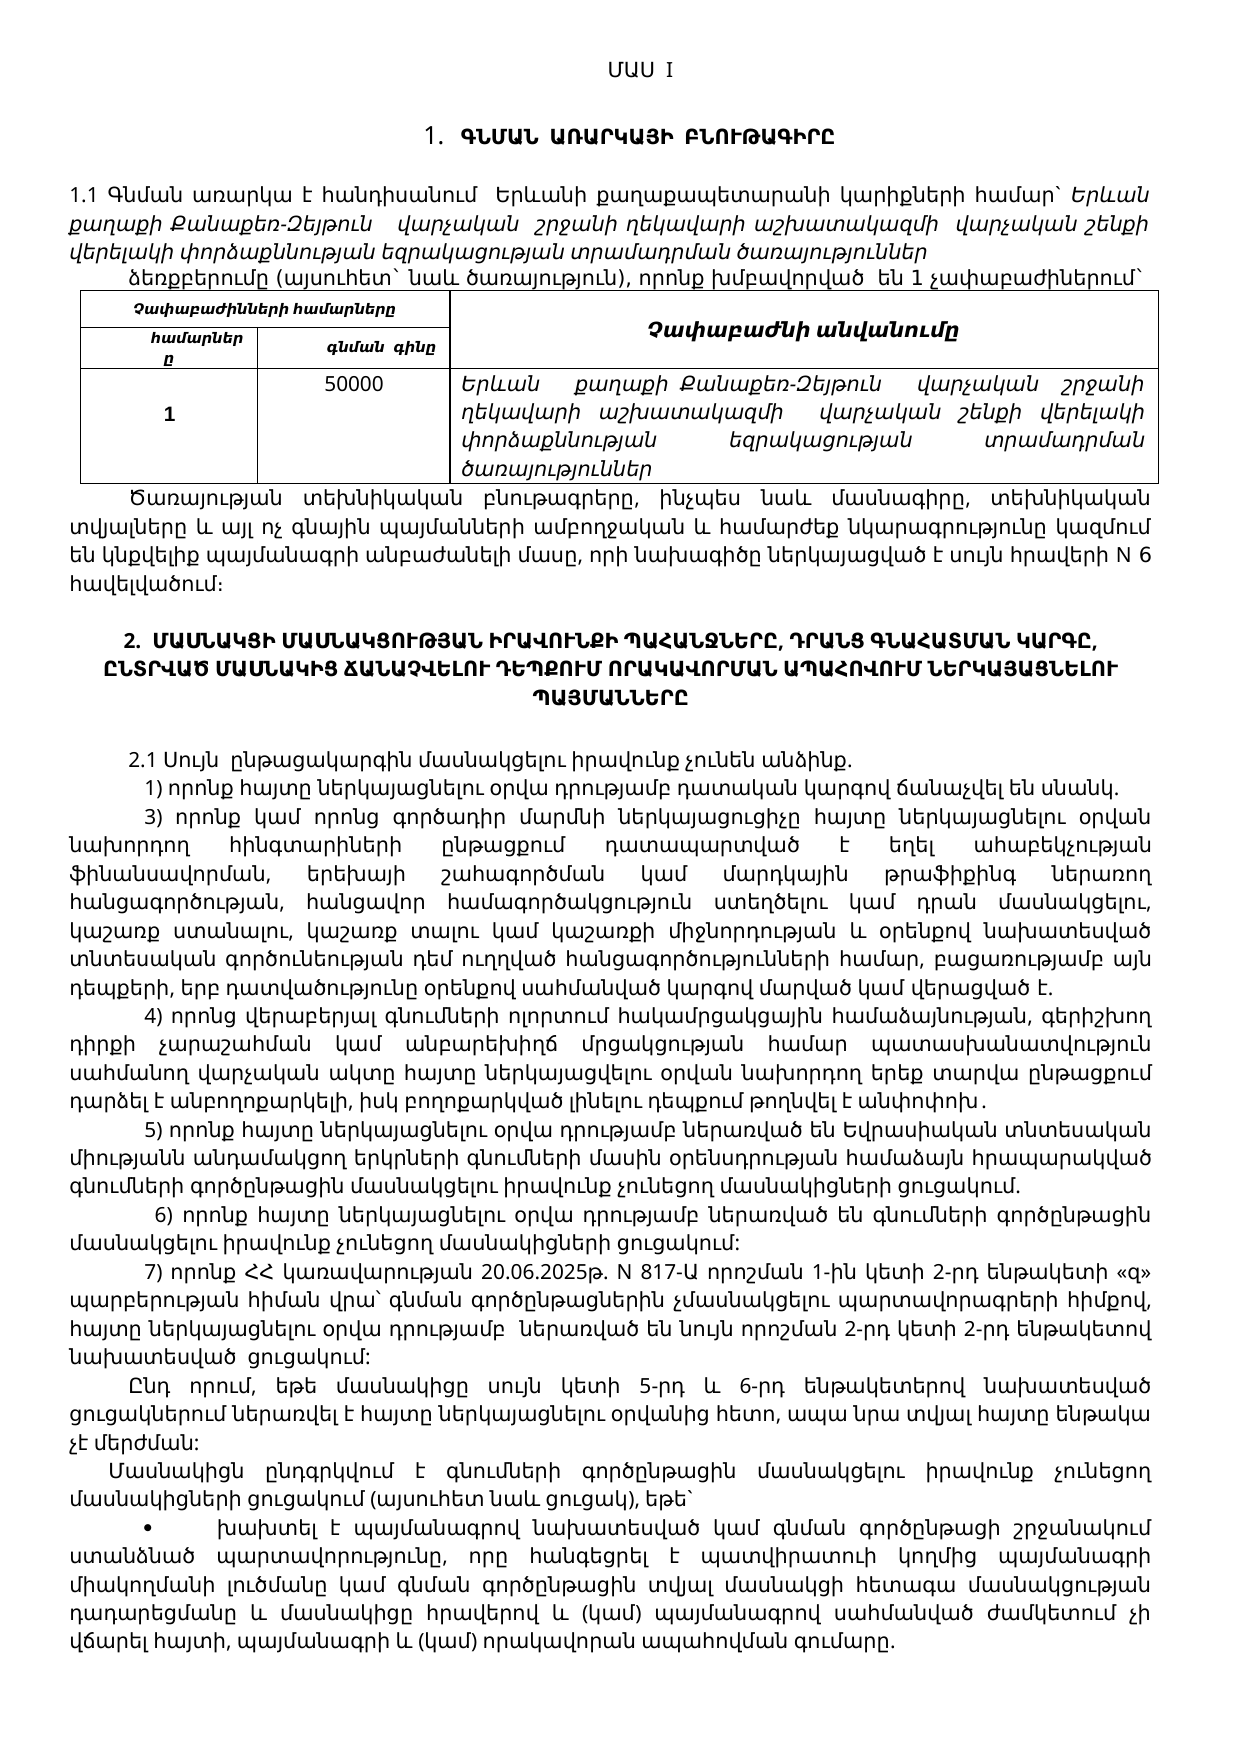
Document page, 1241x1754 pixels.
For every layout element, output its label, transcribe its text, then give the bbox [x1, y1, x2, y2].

list խախտել է պայմանագրով նախատեսված կամ գնման գործընթացի շրջանակում ստանձնած պարտավորությունը, որը հանգեցրել է պատվիրատուի կողմից պայմանագրի միակողմանի լուծմանը կամ գնման գործընթացին տվյալ մասնակցի հետագա մասնակցության դադարեցմանը և մասնակիցը հրավերով և (կամ) պայմանագրով սահմանված ժամկետում չի վճարել հայտի, պայմանագրի և (կամ) որակավորան ապահովման գումարը. [69, 1513, 1152, 1655]
text 1) որոնք հայտը ներկայացնելու օրվա դրությամբ դատական կարգով ճանաչվել են սնանկ. [69, 773, 1152, 802]
table_cell գնման գինը [258, 328, 449, 368]
text 4) որոնց վերաբերյալ գնումների ոլորտում հակամրցակցային համաձայնության, գերիշխող դիրքի չարաշահման կամ անբարեխիղճ մրցակցության համար պատասխանատվություն սահմանող վարչական ակտը հայտը ներկայացվելու օրվան նախորդող երեք տարվա ընթացքում դարձել է անբողոքարկելի, իսկ բողոքարկված լինելու դեպքում թողնվել է անփոփոխ․ [69, 1001, 1152, 1115]
text Ընդ որում, եթե մասնակիցը սույն կետի 5-րդ և 6-րդ ենթակետերով նախատեսված ցուցակներում ներառվել է հայտը ներկայացնելու օրվանից հետո, ապա նրա տվյալ հայտը ենթակա չէ մերժման: [69, 1371, 1152, 1456]
text ՄԱՍ I [69, 56, 1152, 84]
text 1.1 Գնման առարկա է հանդիսանում Երևանի քաղաքապետարանի կարիքների համար` Երևան քաղաքի Քանաքեռ-Զեյթուն վարչական շրջանի ղեկավարի աշխատակազմի վարչական շենքի վերելակի փորձաքննության եզրակացության տրամադրման ծառայություններ [69, 181, 1152, 266]
table_header Չափաբաժինների համարները [81, 291, 449, 327]
text 2. ՄԱՍՆԱԿՑԻ ՄԱՍՆԱԿՑՈՒԹՅԱՆ ԻՐԱՎՈՒՆՔԻ ՊԱՀԱՆՋՆԵՐԸ, ԴՐԱՆՑ ԳՆԱՀԱՏՄԱՆ ԿԱՐԳԸ, ԸՆՏՐՎԱԾ ՄԱՍՆԱԿԻՑ ՃԱՆԱՉՎԵԼՈՒ ԴԵՊՔՈՒՄ ՈՐԱԿԱՎՈՐՄԱՆ ԱՊԱՀՈՎՈՒՄ ՆԵՐԿԱՅԱՑՆԵԼՈՒ ՊԱՅՄԱՆՆԵՐԸ [69, 626, 1152, 711]
text 7) որոնք ՀՀ կառավարության 20.06.2025թ. N 817-Ա որոշման 1-ին կետի 2-րդ ենթակետի «զ» պարբերության հիման վրա՝ գնման գործընթացներին չմասնակցելու պարտավորագրերի հիմքով, հայտը ներկայացնելու օրվա դրությամբ ներառված են նույն որոշման 2-րդ կետի 2-րդ ենթակետով նախատեսված ցուցակում: [69, 1257, 1152, 1371]
subtitle ձեռքբերումը (այսուհետ` նաև ծառայություն), որոնք խմբավորված են 1 չափաբաժիներում` [69, 266, 1152, 290]
list ԳՆՄԱՆ ԱՌԱՐԿԱՅԻ ԲՆՈՒԹԱԳԻՐԸ [107, 118, 1152, 152]
text Մասնակիցն ընդգրկվում է գնումների գործընթացին մասնակցելու իրավունք չունեցող մասնակիցների ցուցակում (այսուհետ նաև ցուցակ), եթե` [69, 1456, 1152, 1513]
table_cell Երևան քաղաքի Քանաքեռ-Զեյթուն վարչական շրջանի ղեկավարի աշխատակազմի վարչական շենքի վերելակի փորձաքննության եզրակացության տրամադրման ծառայություններ [451, 369, 1158, 482]
text 5) որոնք հայտը ներկայացնելու օրվա դրությամբ ներառված են Եվրասիական տնտեսական միությանն անդամակցող երկրների գնումների մասին օրենսդրության համաձայն հրապարակված գնումների գործընթացին մասնակցելու իրավունք չունեցող մասնակիցների ցուցակում. [69, 1115, 1152, 1200]
text 2.1 Սույն ընթացակարգին մասնակցելու իրավունք չունեն անձինք. [69, 745, 1152, 773]
text Ծառայության տեխնիկական բնութագրերը, ինչպես նաև մասնագիրը, տեխնիկական տվյալները և այլ ոչ գնային պայմանների ամբողջական և համարժեք նկարագրությունը կազմում են կնքվելիք պայմանագրի անբաժանելի մասը, որի նախագիծը ներկայացված է սույն հրավերի N 6 հավելվածում։ [69, 483, 1152, 597]
text 6) որոնք հայտը ներկայացնելու օրվա դրությամբ ներառված են գնումների գործընթացին մասնակցելու իրավունք չունեցող մասնակիցների ցուցակում: [69, 1200, 1152, 1257]
table_cell 1 [81, 369, 257, 482]
table_header Չափաբաժնի անվանումը [451, 291, 1158, 368]
table_cell համարները [81, 328, 257, 368]
table_cell 50000 [258, 369, 449, 482]
text 3) որոնք կամ որոնց գործադիր մարմնի ներկայացուցիչը հայտը ներկայացնելու օրվան նախորդող հինգտարիների ընթացքում դատապարտված է եղել ահաբեկչության ֆինանսավորման, երեխայի շահագործման կամ մարդկային թրաֆիքինգ ներառող հանցագործության, հանցավոր համագործակցություն ստեղծելու կամ դրան մասնակցելու, կաշառք ստանալու, կաշառք տալու կամ կաշառքի միջնորդության և օրենքով նախատեսված տնտեսական գործունեության դեմ ուղղված հանցագործությունների համար, բացառությամբ այն դեպքերի, երբ դատվածությունը օրենքով սահմանված կարգով մարված կամ վերացված է. [69, 802, 1152, 1001]
